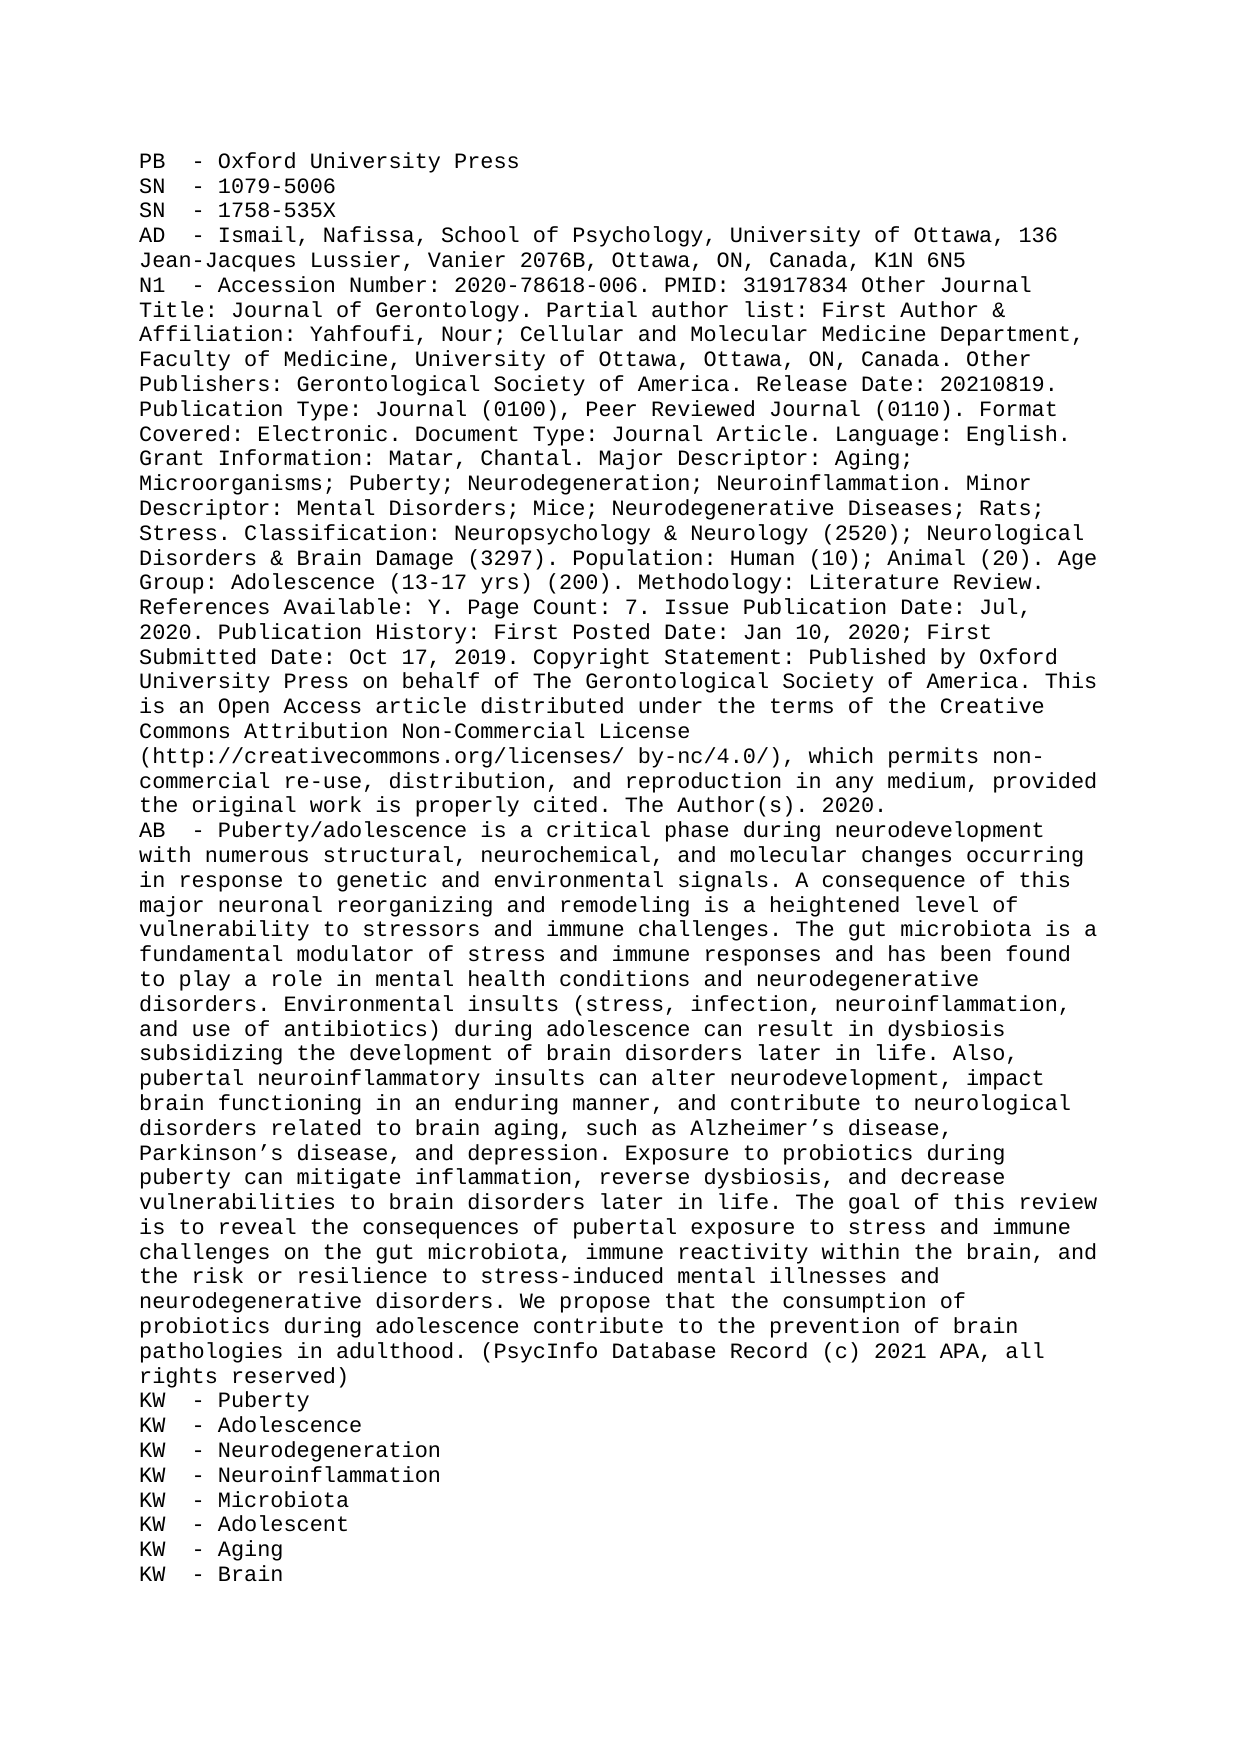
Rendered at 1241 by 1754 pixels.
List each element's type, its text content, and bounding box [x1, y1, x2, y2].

text AB - Puberty/adolescence is a critical phase during neurodevelopment with numerous structural, neurochemical, and molecular changes occurring in response to genetic and environmental signals. A consequence of this major neuronal reorganizing and remodeling is a heightened level of vulnerability to stressors and immune challenges. The gut microbiota is a fundamental modulator of stress and immune responses and has been found to play a role in mental health conditions and neurodegenerative disorders. Environmental insults (stress, infection, neuroinflammation, and use of antibiotics) during adolescence can result in dysbiosis subsidizing the development of brain disorders later in life. Also, pubertal neuroinflammatory insults can alter neurodevelopment, impact brain functioning in an enduring manner, and contribute to neurological disorders related to brain aging, such as Alzheimer’s disease, Parkinson’s disease, and depression. Exposure to probiotics during puberty can mitigate inflammation, reverse dysbiosis, and decrease vulnerabilities to brain disorders later in life. The goal of this review is to reveal the consequences of pubertal exposure to stress and immune challenges on the gut microbiota, immune reactivity within the brain, and the risk or resilience to stress-induced mental illnesses and neurodegenerative disorders. We propose that the consumption of probiotics during adolescence contribute to the prevention of brain pathologies in adulthood. (PsycInfo Database Record (c) 2021 APA, all rights reserved) [139, 819, 1101, 1389]
text AD - Ismail, Nafissa, School of Psychology, University of Ottawa, 136 Jean-Jacques Lussier, Vanier 2076B, Ottawa, ON, Canada, K1N 6N5 [139, 224, 1101, 274]
text PB - Oxford University Press [139, 150, 1101, 175]
text KW - Neuroinflammation [139, 1464, 1101, 1489]
text KW - Puberty [139, 1389, 1101, 1414]
text SN - 1758-535X [139, 199, 1101, 224]
text KW - Aging [139, 1538, 1101, 1563]
text KW - Adolescent [139, 1513, 1101, 1538]
text KW - Microbiota [139, 1489, 1101, 1513]
text SN - 1079-5006 [139, 175, 1101, 199]
text KW - Brain [139, 1563, 1101, 1588]
text N1 - Accession Number: 2020-78618-006. PMID: 31917834 Other Journal Title: Journal of Gerontology. Partial author list: First Author & Affiliation: Yahfoufi, Nour; Cellular and Molecular Medicine Department, Faculty of Medicine, University of Ottawa, Ottawa, ON, Canada. Other Publishers: Gerontological Society of America. Release Date: 20210819. Publication Type: Journal (0100), Peer Reviewed Journal (0110). Format Covered: Electronic. Document Type: Journal Article. Language: English. Grant Information: Matar, Chantal. Major Descriptor: Aging; Microorganisms; Puberty; Neurodegeneration; Neuroinflammation. Minor Descriptor: Mental Disorders; Mice; Neurodegenerative Diseases; Rats; Stress. Classification: Neuropsychology & Neurology (2520); Neurological Disorders & Brain Damage (3297). Population: Human (10); Animal (20). Age Group: Adolescence (13-17 yrs) (200). Methodology: Literature Review. References Available: Y. Page Count: 7. Issue Publication Date: Jul, 2020. Publication History: First Posted Date: Jan 10, 2020; First Submitted Date: Oct 17, 2019. Copyright Statement: Published by Oxford University Press on behalf of The Gerontological Society of America. This is an Open Access article distributed under the terms of the Creative Commons Attribution Non-Commercial License (http://creativecommons.org/licenses/ by-nc/4.0/), which permits non-commercial re-use, distribution, and reproduction in any medium, provided the original work is properly cited. The Author(s). 2020. [139, 274, 1101, 819]
text KW - Adolescence [139, 1414, 1101, 1439]
text KW - Neurodegeneration [139, 1439, 1101, 1464]
